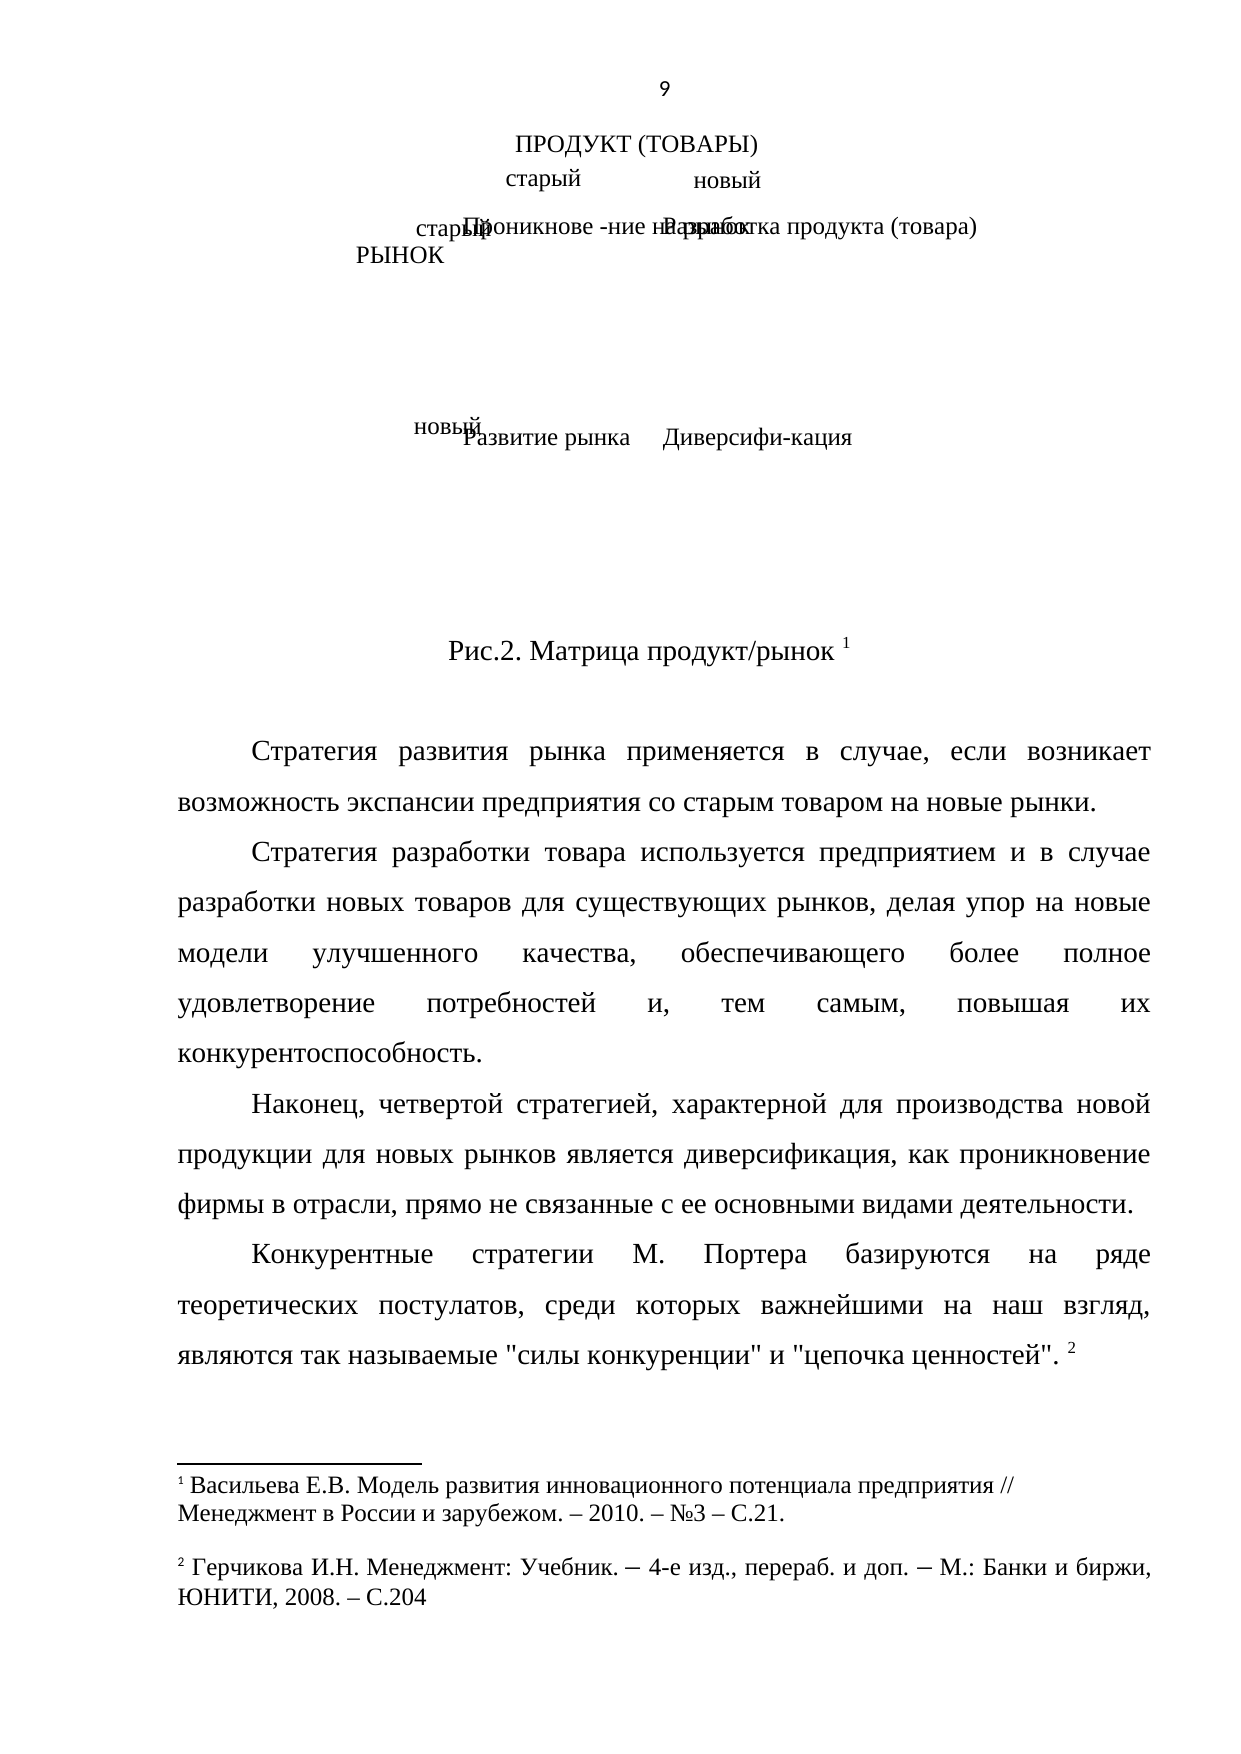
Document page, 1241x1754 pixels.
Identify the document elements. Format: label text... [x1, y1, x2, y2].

text Наконец, четвертой стратегией, характерной для производства новой продукции для новых рынков является диверсификация, как проникновение фирмы в отрасли, прямо не связанные с ее основными видами деятельности. [177, 1086, 1152, 1220]
text Стратегия развития рынка применяется в случае, если возникает возможность экспансии предприятия со старым товаром на новые рынки. [177, 733, 1152, 817]
text Стратегия разработки товара используется предприятием и в случае разработки новых товаров для существующих рынков, делая упор на новые модели улучшенного качества, обеспечивающего более полное удовлетворение потребностей и, тем самым, повышая их конкурентоспособность. [177, 834, 1152, 1069]
text Конкурентные стратегии М. Портера базируются на ряде теоретических постулатов, среди которых важнейшими на наш взгляд, являются так называемые "силы конкуренции" и "цепочка ценностей". [177, 1237, 1152, 1371]
text Рис.2. Матрица продукт/рынок [177, 633, 1152, 666]
